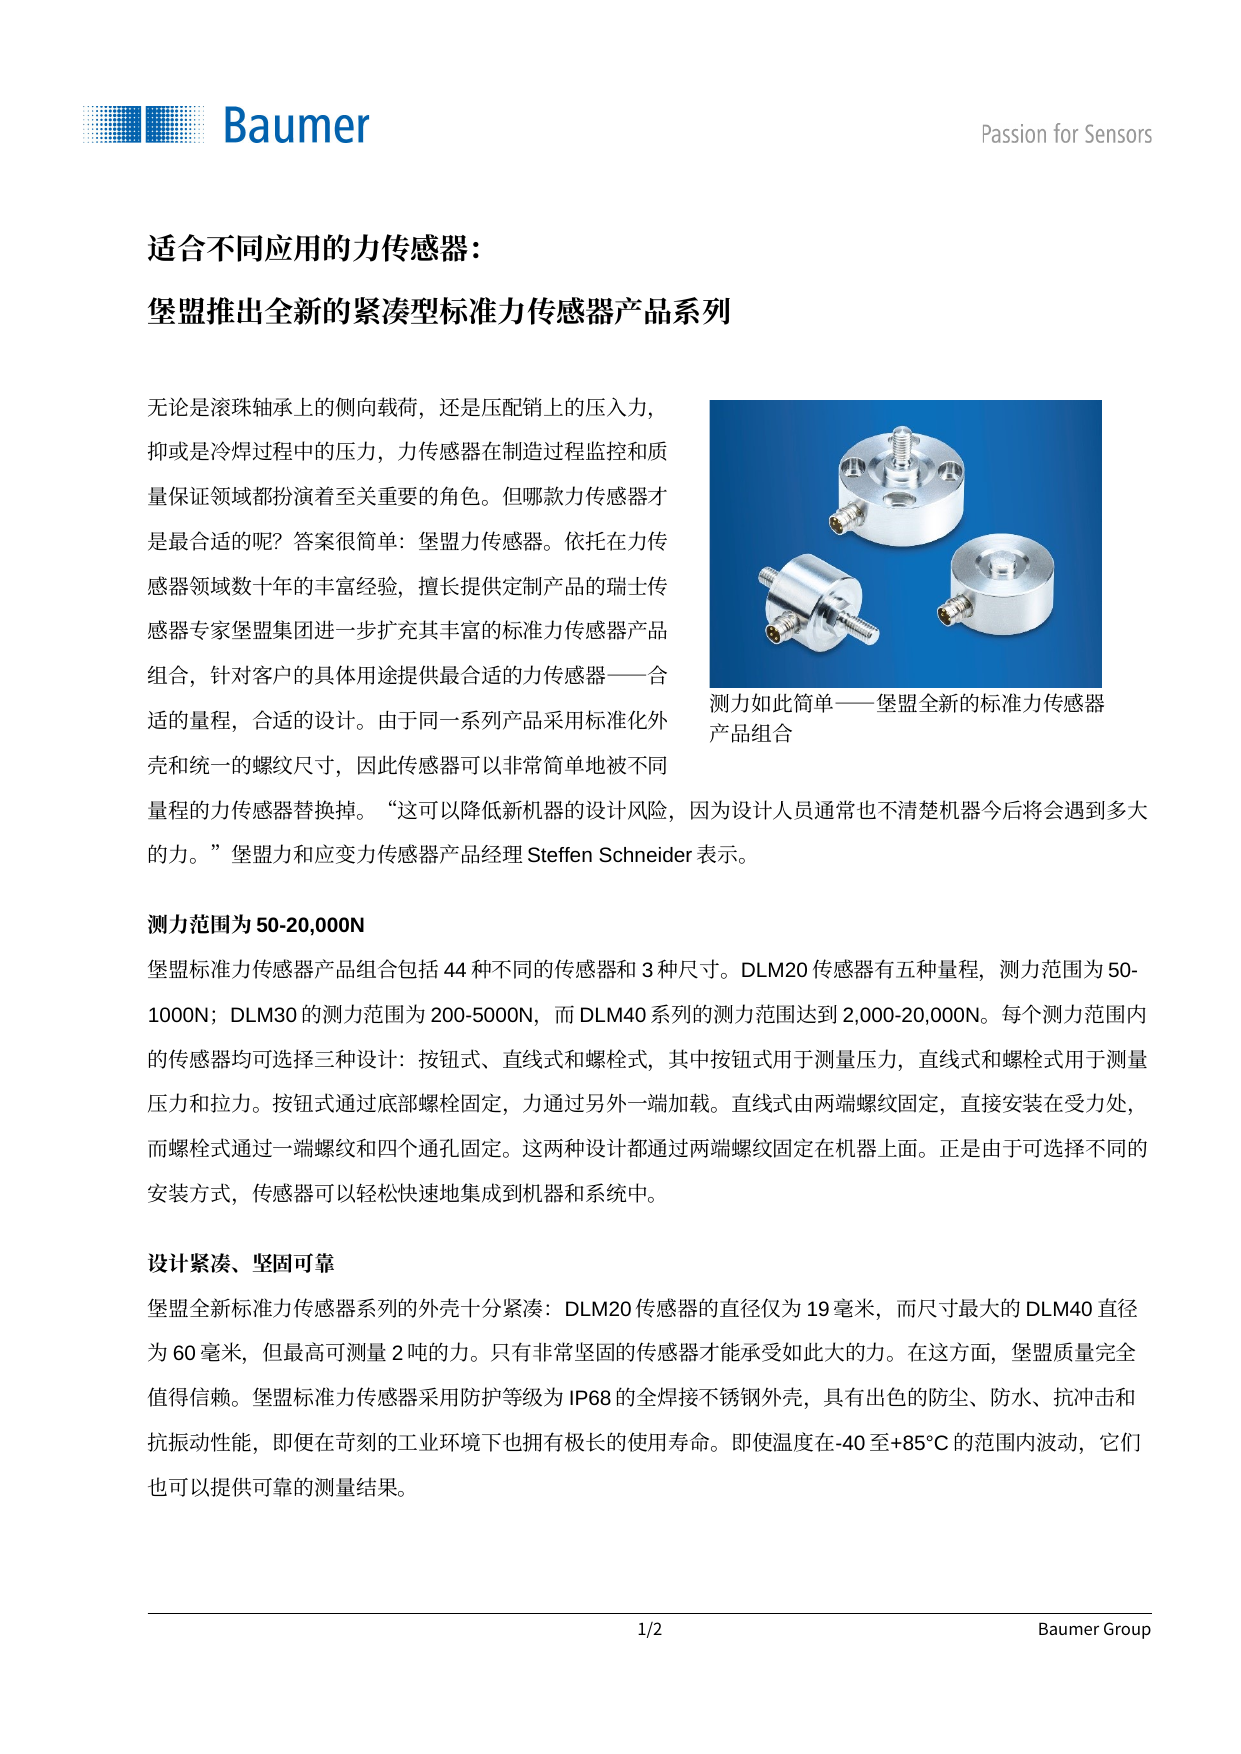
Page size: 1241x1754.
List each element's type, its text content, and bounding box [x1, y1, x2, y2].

picture [83, 106, 370, 143]
picture [709, 400, 1102, 688]
text 无论是滚珠轴承上的侧向载荷，还是压配销上的压入力，抑或是冷焊过程中的压力，力传感器在制造过程监控和质量保证领域都扮演着至关重要的角色。但哪款力传感器才是最合适的呢？答案很简单：堡盟力传感器。依托在力传感器领域数十年的丰富经验，擅长提供定制产品的瑞士传感器专家堡盟集团进一步扩充其丰富的标准力传感器产品组合，针对客户的具体用途提供最合适的力传感器——合适的量程，合适的设计。由于同一系列产品采用标准化外壳和统一的螺纹尺寸，因此传感器可以非常简单地被不同量程的力传感器替换掉。“这可以降低新机器的设计风险，因为设计人员通常也不清楚机器今后将会遇到多大的力。”堡盟力和应变力传感器产品经理Steffen Schneider表示。 [148, 391, 1152, 869]
text 测力范围为50-20,000N 堡盟标准力传感器产品组合包括44种不同的传感器和3种尺寸。DLM20传感器有五种量程，测力范围为50-1000N；DLM30的测力范围为200-5000N，而DLM40系列的测力范围达到2,000-20,000N。每个测力范围内的传感器均可选择三种设计：按钮式、直线式和螺栓式，其中按钮式用于测量压力，直线式和螺栓式用于测量压力和拉力。按钮式通过底部螺栓固定，力通过另外一端加载。直线式由两端螺纹固定，直接安装在受力处，而螺栓式通过一端螺纹和四个通孔固定。这两种设计都通过两端螺纹固定在机器上面。正是由于可选择不同的安装方式，传感器可以轻松快速地集成到机器和系统中。 [148, 909, 1152, 1207]
picture [982, 123, 1152, 143]
text 设计紧凑、坚固可靠 堡盟全新标准力传感器系列的外壳十分紧凑：DLM20传感器的直径仅为19毫米，而尺寸最大的DLM40直径为60毫米，但最高可测量2吨的力。只有非常坚固的传感器才能承受如此大的力。在这方面，堡盟质量完全值得信赖。堡盟标准力传感器采用防护等级为IP68的全焊接不锈钢外壳，具有出色的防尘、防水、抗冲击和抗振动性能，即便在苛刻的工业环境下也拥有极长的使用寿命。即使温度在-40至+85°C的范围内波动，它们也可以提供可靠的测量结果。 [148, 1247, 1152, 1501]
text 适合不同应用的力传感器： 堡盟推出全新的紧凑型标准力传感器产品系列 [148, 226, 1152, 376]
